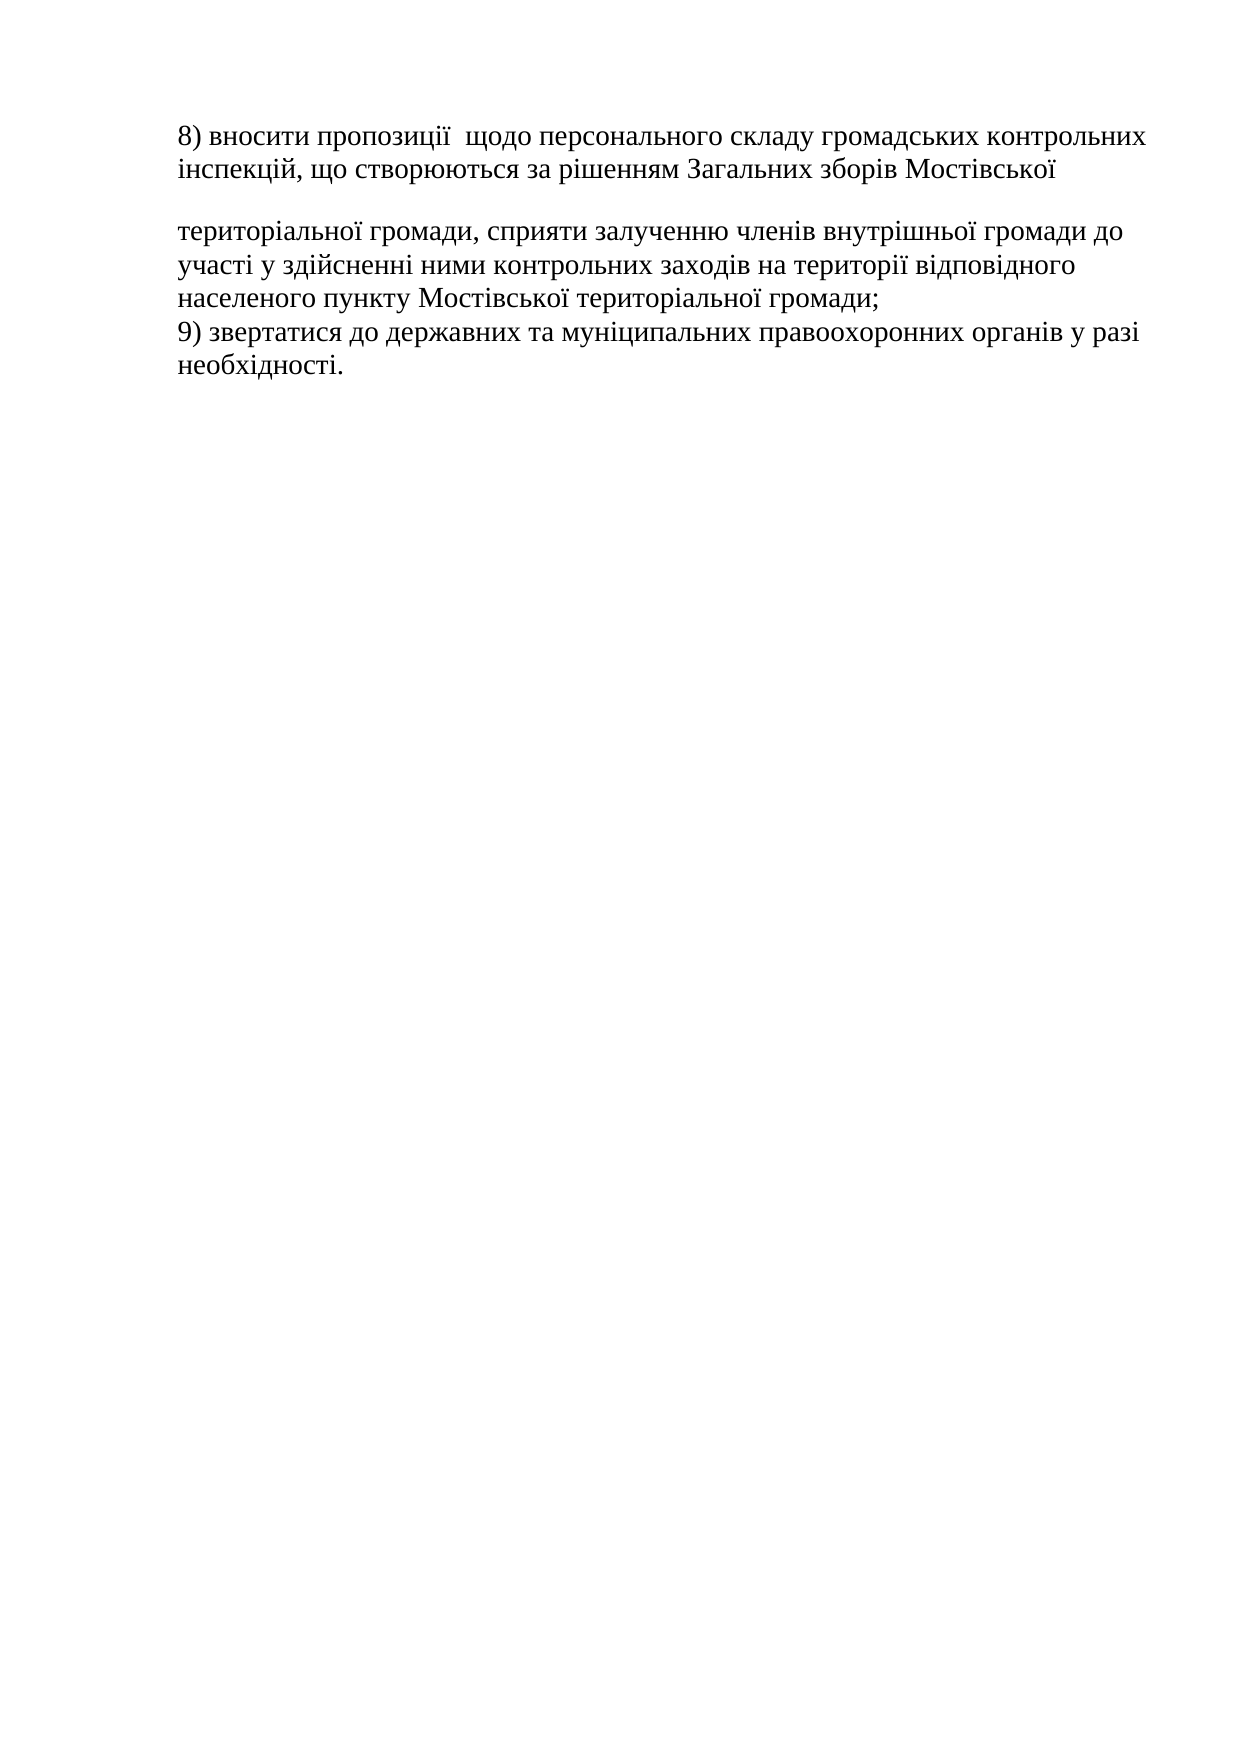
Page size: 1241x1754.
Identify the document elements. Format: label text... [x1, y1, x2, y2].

text територіальної громади, сприяти залученню членів внутрішньої громади до участі у здійсненні ними контрольних заходів на території відповідного населеного пункту Мостівської територіальної громади; 9) звертатися до державних та муніципальних правоохоронних органів у разі необхідності. [177, 213, 1152, 381]
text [177, 118, 1152, 213]
